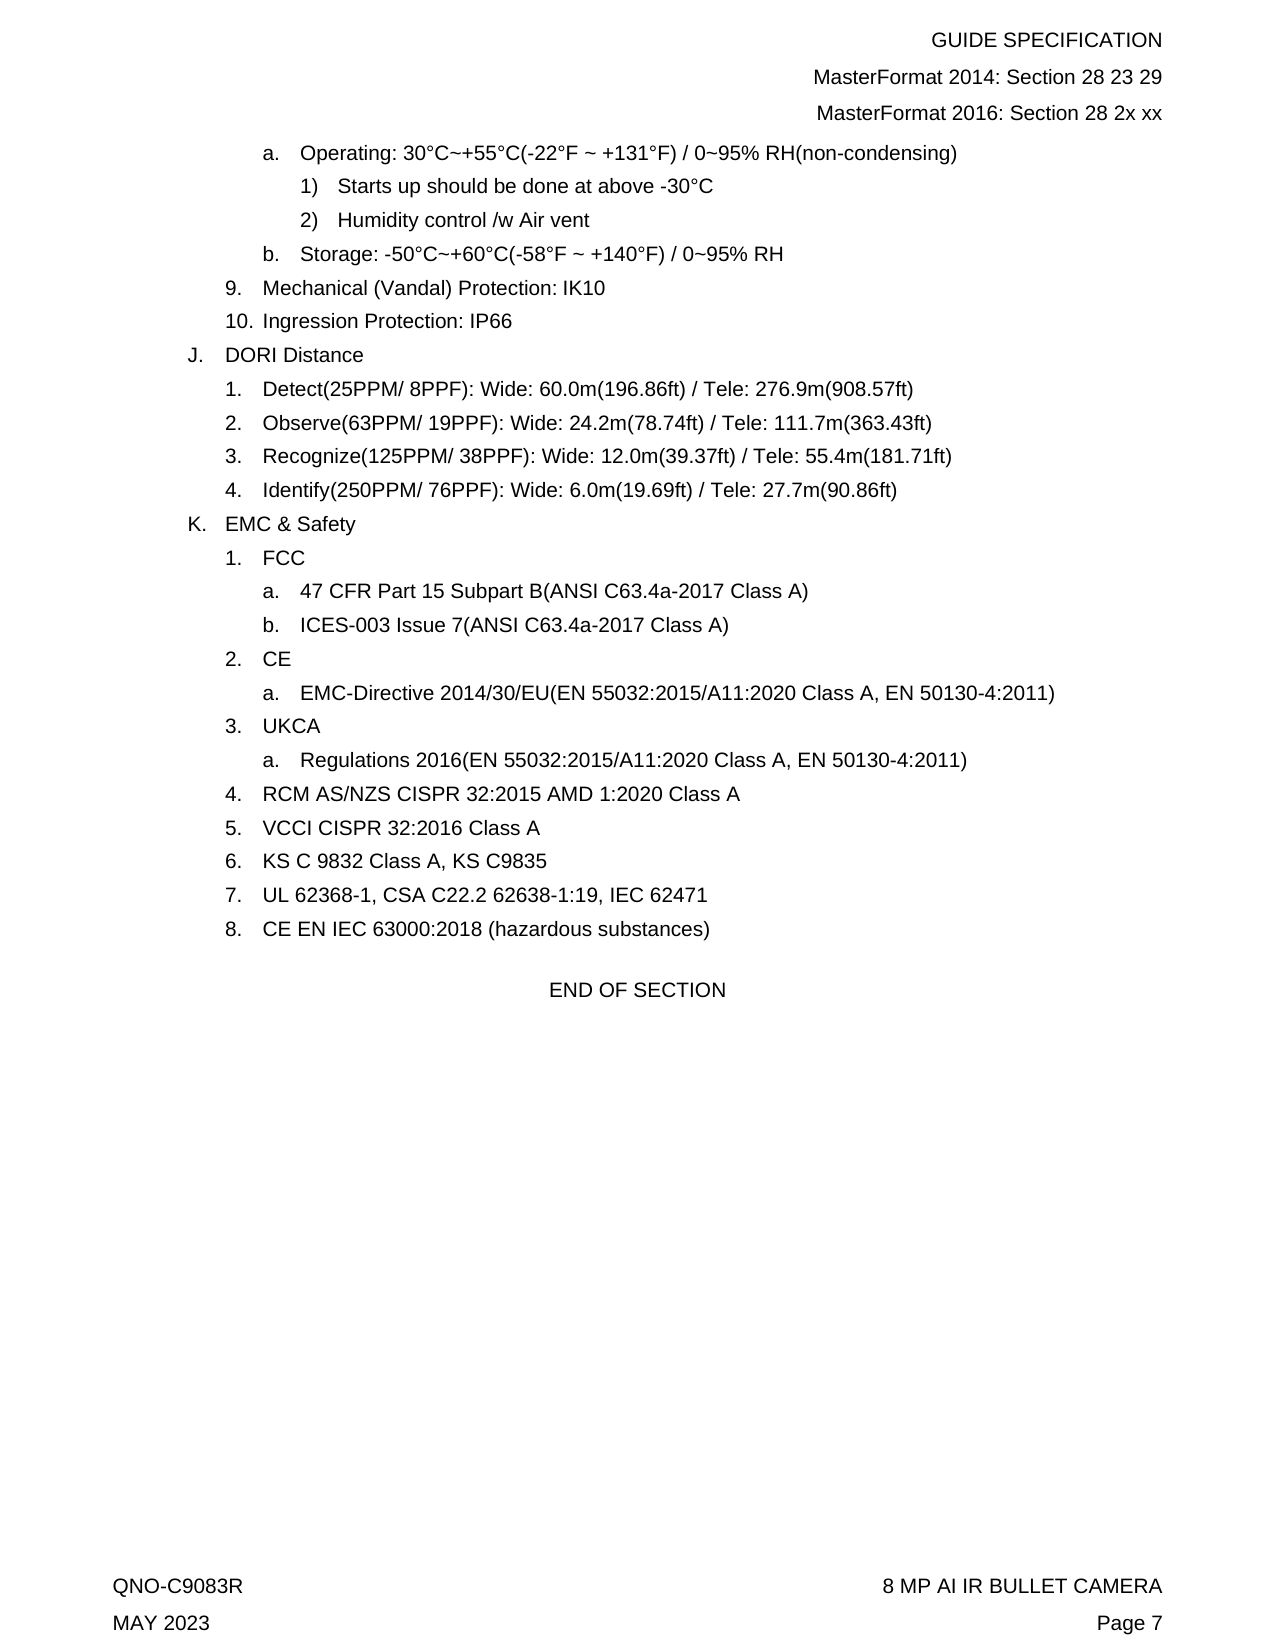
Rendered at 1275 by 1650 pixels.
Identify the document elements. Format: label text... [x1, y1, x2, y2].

list Mechanical (Vandal) Protection: IK10 [225, 276, 1162, 299]
list UL 62368-1, CSA C22.2 62638-1:19, IEC 62471 [225, 883, 1162, 907]
list Regulations 2016(EN 55032:2015/A11:2020 Class A, EN 50130-4:2011) [262, 748, 1162, 772]
list EMC-Directive 2014/30/EU(EN 55032:2015/A11:2020 Class A, EN 50130-4:2011) [262, 681, 1162, 704]
list UKCA [225, 714, 1162, 738]
list Operating: 30°C~+55°C(-22°F ~ +131°F) / 0~95% RH(non-condensing) [262, 141, 1162, 164]
list CE EN IEC 63000:2018 (hazardous substances) [225, 917, 1162, 941]
list KS C 9832 Class A, KS C9835 [225, 849, 1162, 873]
list VCCI CISPR 32:2016 Class A [225, 816, 1162, 839]
list CE [225, 647, 1162, 671]
list Identify(250PPM/ 76PPF): Wide: 6.0m(19.69ft) / Tele: 27.7m(90.86ft) [225, 478, 1162, 502]
list 47 CFR Part 15 Subpart B(ANSI C63.4a-2017 Class A) [262, 579, 1162, 603]
list ICES-003 Issue 7(ANSI C63.4a-2017 Class A) [262, 613, 1162, 637]
list EMC & Safety [187, 512, 1162, 536]
list Starts up should be done at above -30°C [300, 174, 1162, 198]
list Ingression Protection: IP66 [225, 309, 1162, 333]
list Humidity control /w Air vent [300, 208, 1162, 232]
list Detect(25PPM/ 8PPF): Wide: 60.0m(196.86ft) / Tele: 276.9m(908.57ft) [225, 377, 1162, 401]
list FCC [225, 546, 1162, 569]
list RCM AS/NZS CISPR 32:2015 AMD 1:2020 Class A [225, 782, 1162, 806]
list DORI Distance [187, 343, 1162, 367]
list Storage: -50°C~+60°C(-58°F ~ +140°F) / 0~95% RH [262, 242, 1162, 266]
text END OF SECTION [112, 951, 1162, 1002]
list Recognize(125PPM/ 38PPF): Wide: 12.0m(39.37ft) / Tele: 55.4m(181.71ft) [225, 444, 1162, 468]
list Observe(63PPM/ 19PPF): Wide: 24.2m(78.74ft) / Tele: 111.7m(363.43ft) [225, 411, 1162, 434]
